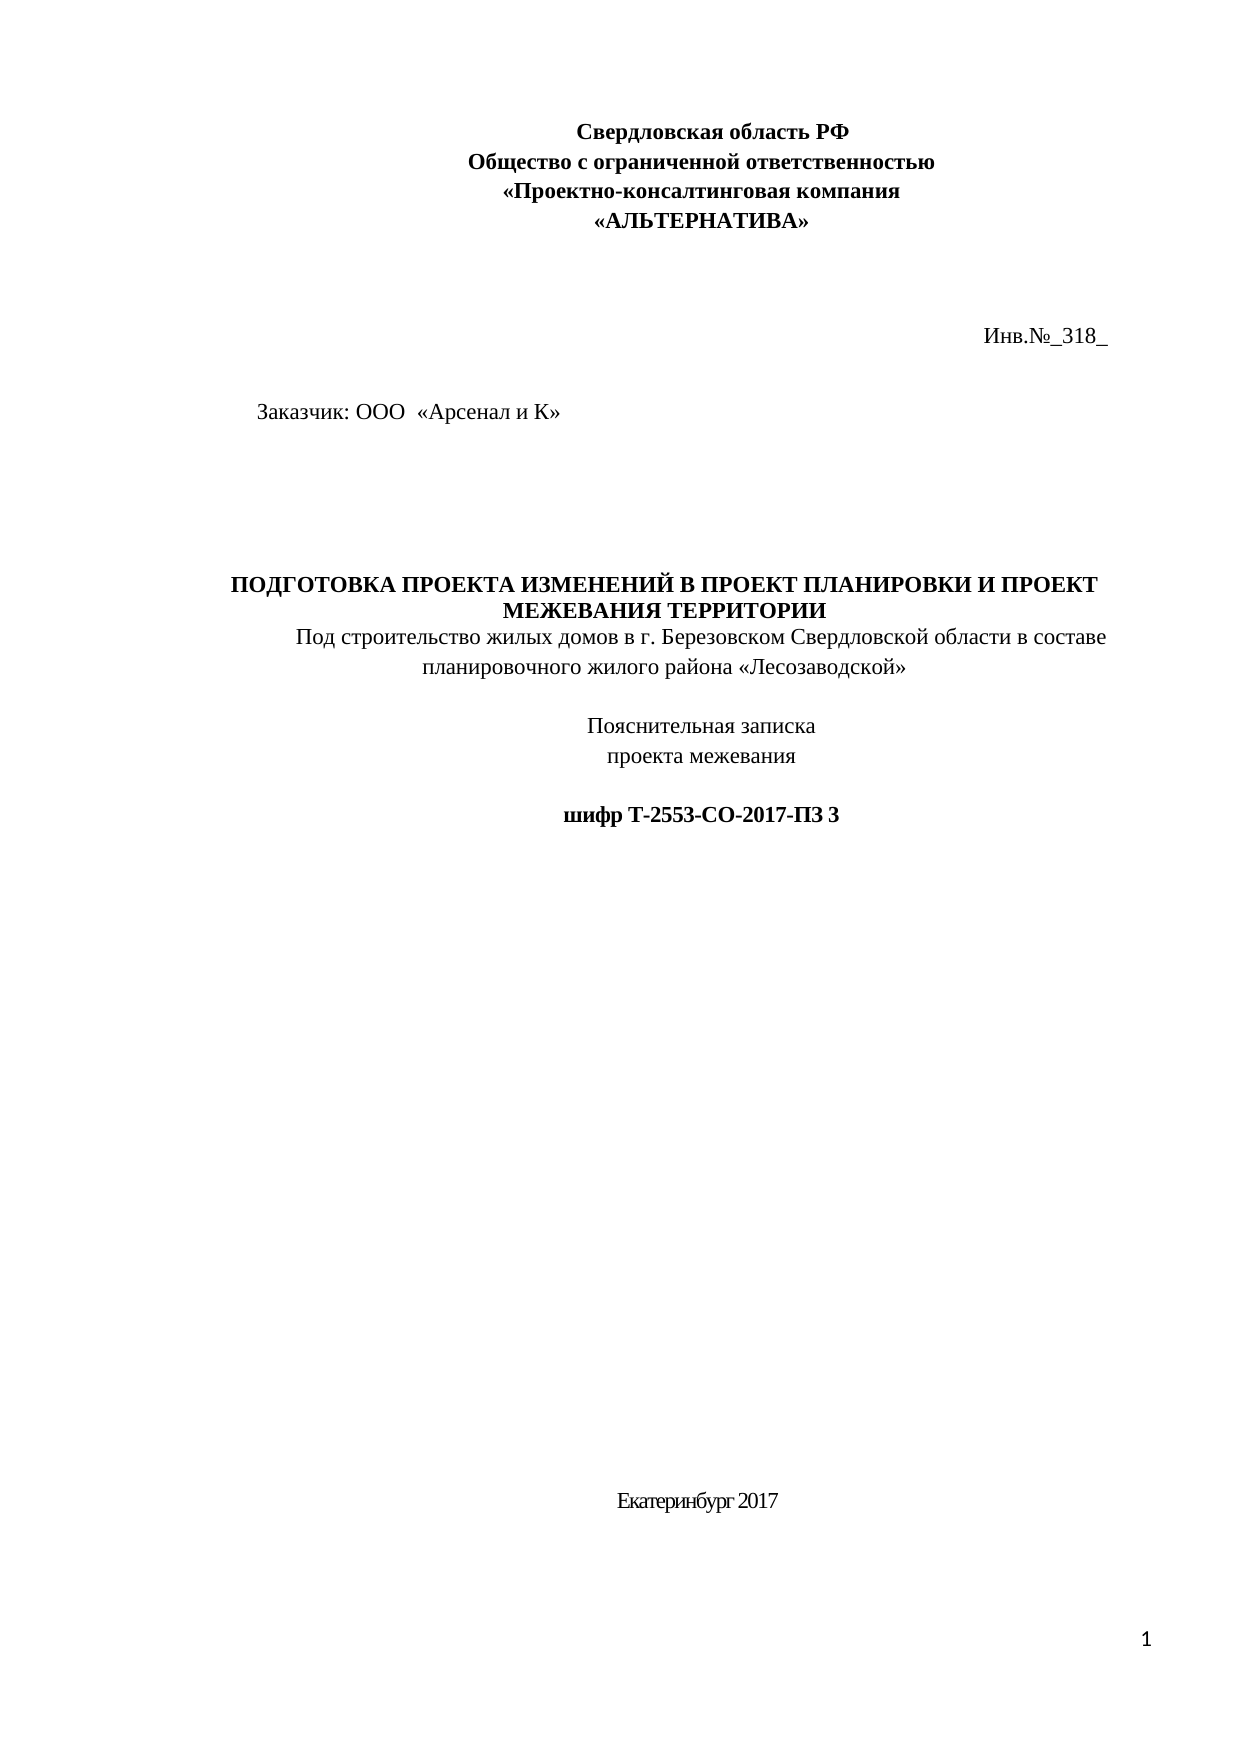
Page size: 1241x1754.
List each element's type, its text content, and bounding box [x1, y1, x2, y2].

text Екатеринбург 2017 [177, 1487, 1146, 1514]
text Общество с ограниченной ответственностью [177, 148, 1152, 174]
text Пояснительная записка [177, 712, 1152, 739]
text проекта межевания [177, 742, 1152, 768]
text Под строительство жилых домов в г. Березовском Свердловской области в составе планировочного жилого района «Лесозаводской» [177, 623, 1152, 679]
text «АЛЬТЕРНАТИВА» [177, 207, 1152, 233]
subtitle ПОДГОТОВКА ПРОЕКТА ИЗМЕНЕНИЙ В ПРОЕКТ ПЛАНИРОВКИ И ПРОЕКТ МЕЖЕВАНИЯ ТЕРРИТОРИИ [177, 571, 1152, 623]
text «Проектно-консалтинговая компания [177, 177, 1152, 204]
text Заказчик: ООО «Арсенал и К» [177, 389, 1152, 427]
text Инв.№_318_ [592, 313, 1152, 351]
text шифр Т-2553-СО-2017-ПЗ 3 [177, 801, 1152, 827]
text Свердловская область РФ [177, 118, 1152, 144]
